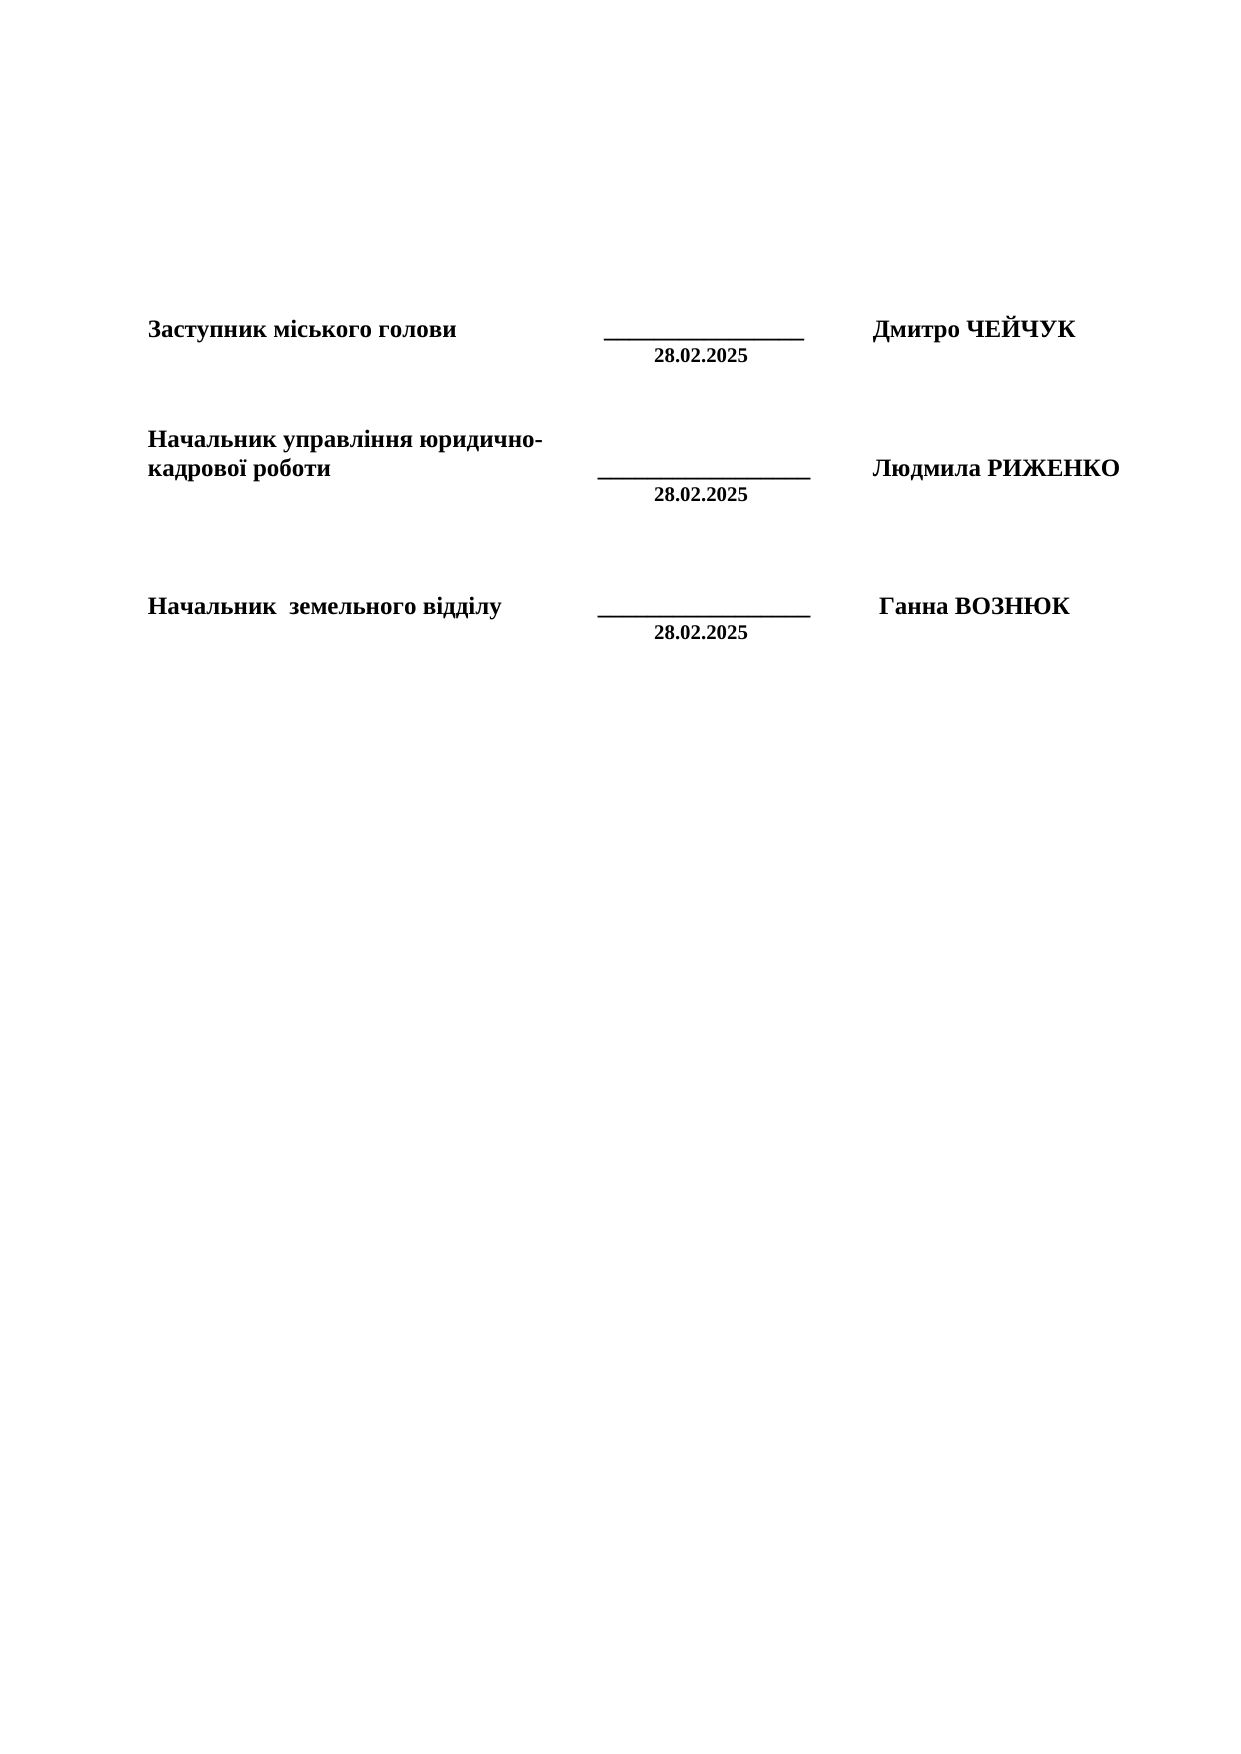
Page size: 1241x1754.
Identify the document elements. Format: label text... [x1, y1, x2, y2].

text 28.02.2025 [148, 482, 1152, 591]
text Начальник земельного відділу _________________ Ганна ВОЗНЮК [148, 591, 1152, 619]
text Заступник міського голови ________________ Дмитро ЧЕЙЧУК [148, 314, 1152, 343]
text Начальник управління юридично- [148, 396, 1152, 453]
text 28.02.2025 [148, 619, 1152, 644]
text кадрової роботи _________________ Людмила РИЖЕНКО [148, 453, 1152, 482]
text 28.02.2025 [148, 343, 1152, 367]
